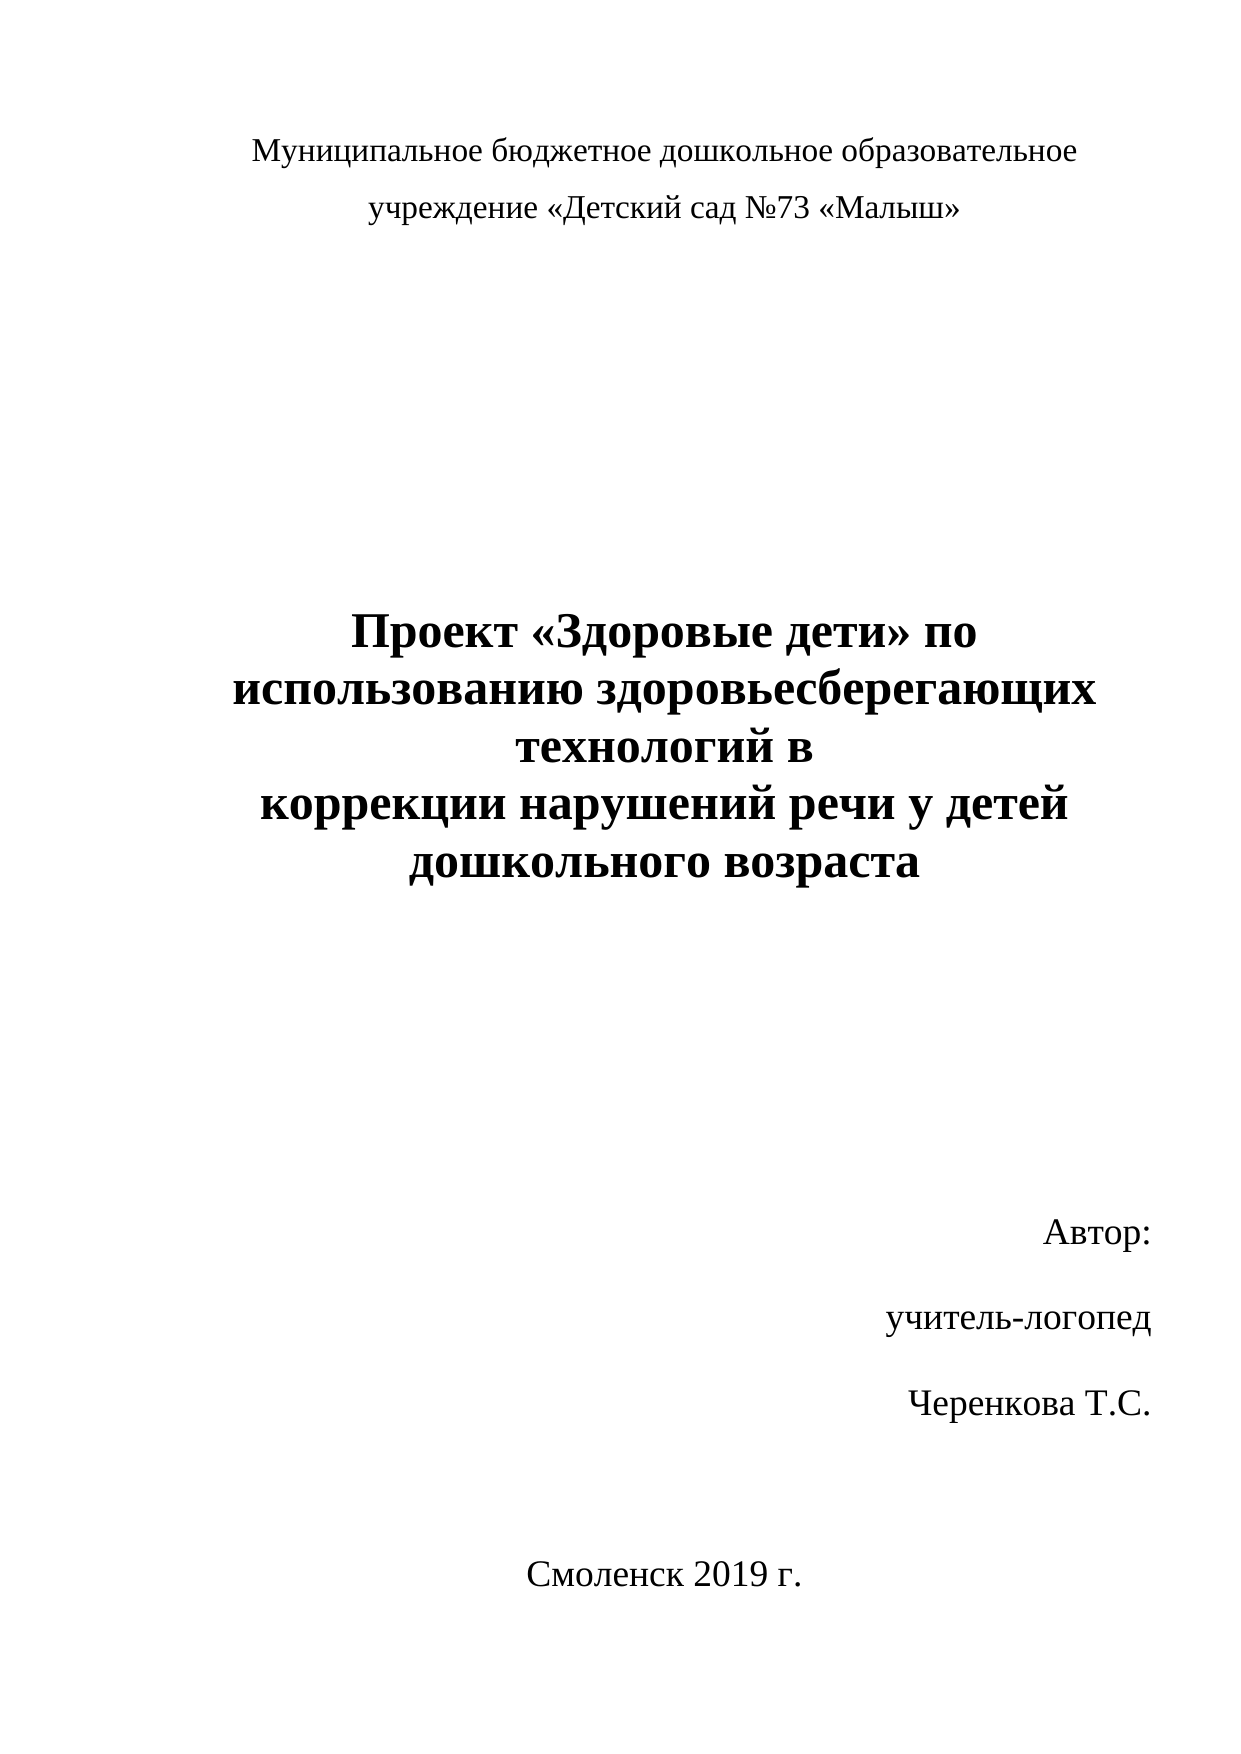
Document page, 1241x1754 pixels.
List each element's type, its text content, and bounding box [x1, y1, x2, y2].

text дошкольного возраста [177, 831, 1152, 888]
text Черенкова Т.С. [177, 1380, 1152, 1423]
text коррекции нарушений речи у детей [177, 773, 1152, 831]
text Автор: [177, 1209, 1152, 1252]
text учитель-логопед [177, 1295, 1152, 1338]
text Муниципальное бюджетное дошкольное образовательное учреждение «Детский сад №73 «Малыш» [177, 130, 1152, 226]
text Смоленск 2019 г. [177, 1551, 1152, 1594]
text Проект «Здоровые дети» по использованию здоровьесберегающих технологий в [177, 601, 1152, 773]
